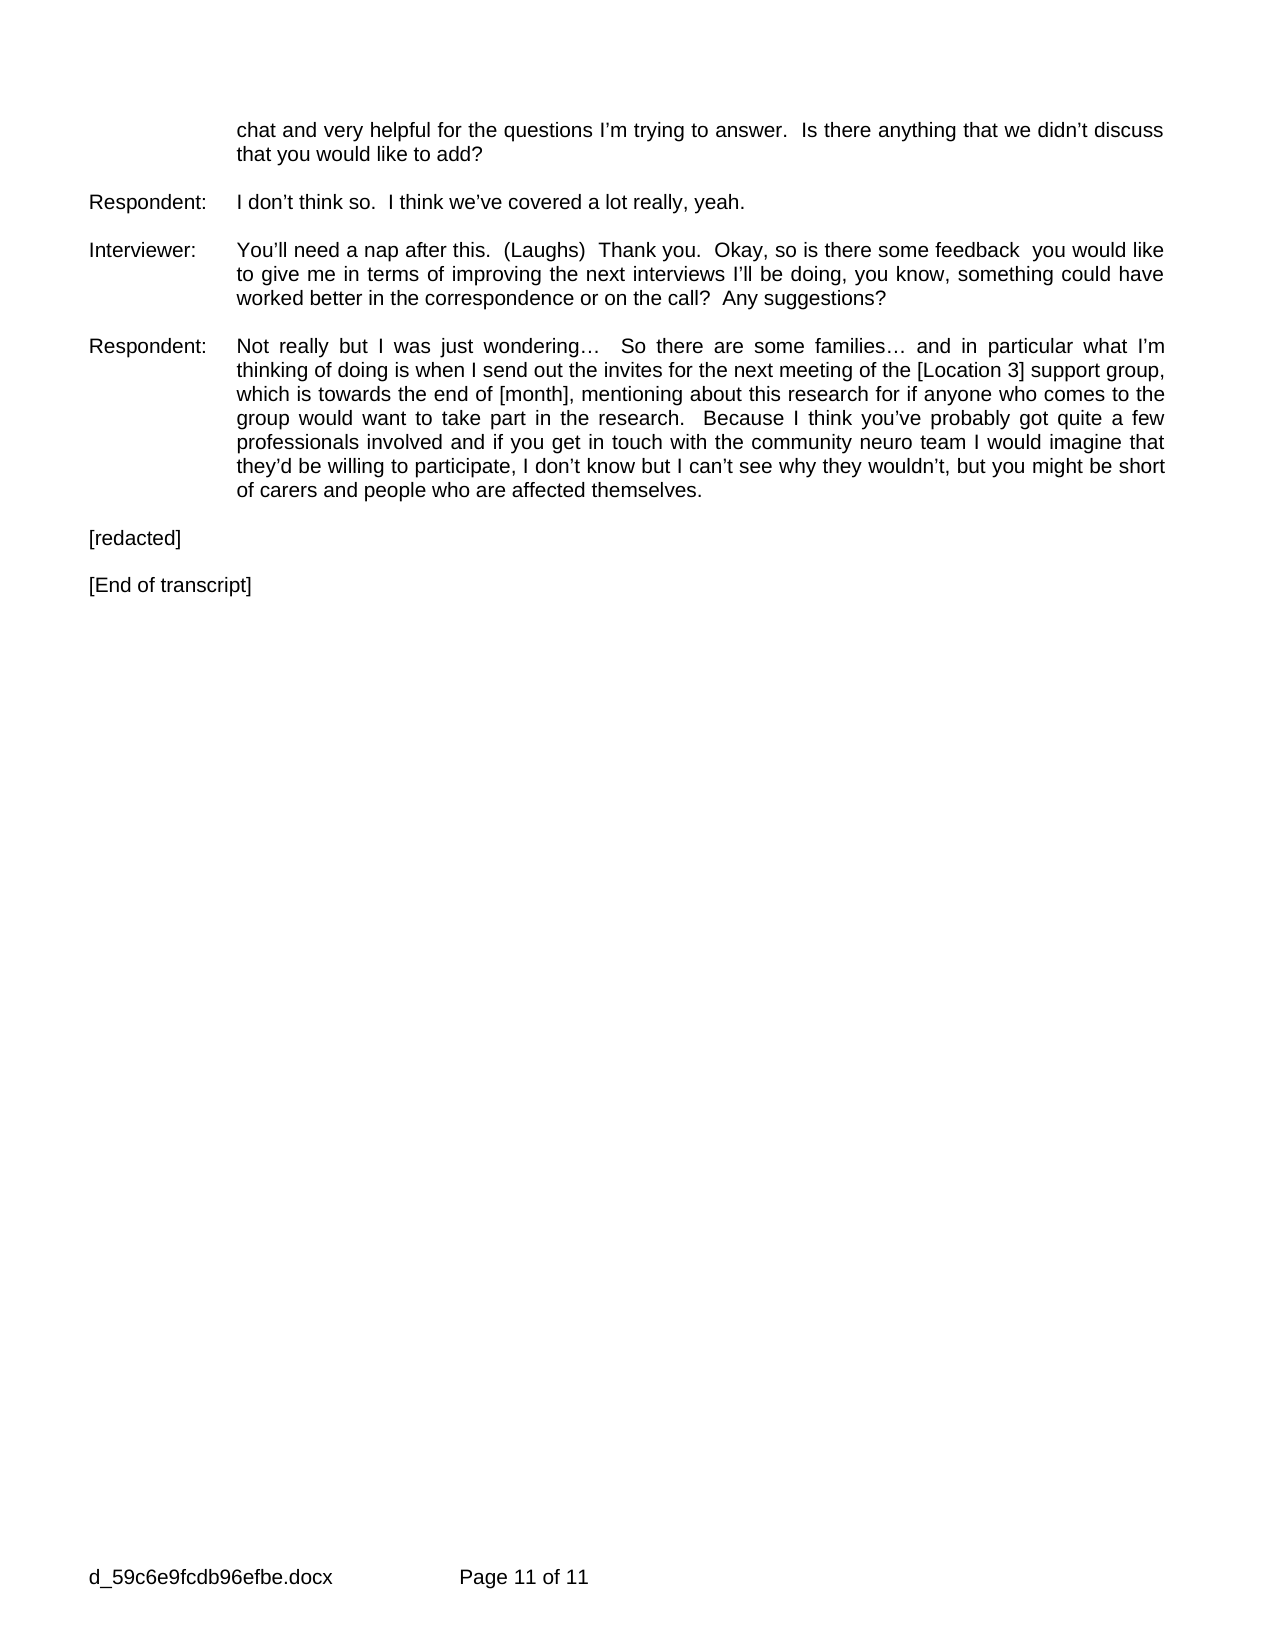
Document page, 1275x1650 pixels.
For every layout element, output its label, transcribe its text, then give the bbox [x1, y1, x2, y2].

text Respondent: I don’t think so. I think we’ve covered a lot really, yeah. [89, 190, 1166, 214]
text [End of transcript] [89, 573, 1166, 597]
text Respondent: Not really but I was just wondering… So there are some families… and in particular what I’m thinking of doing is when I send out the invites for the next meeting of the [Location 3] support group, which is towards the end of [month], mentioning about this research for if anyone who comes to the group would want to take part in the research. Because I think you’ve probably got quite a few professionals involved and if you get in touch with the community neuro team I would imagine that they’d be willing to participate, I don’t know but I can’t see why they wouldn’t, but you might be short of carers and people who are affected themselves. [89, 334, 1166, 501]
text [89, 118, 1166, 166]
text [redacted] [89, 525, 1166, 549]
text Interviewer: You’ll need a nap after this. (Laughs) Thank you. Okay, so is there some feedback you would like to give me in terms of improving the next interviews I’ll be doing, you know, something could have worked better in the correspondence or on the call? Any suggestions? [89, 238, 1166, 310]
